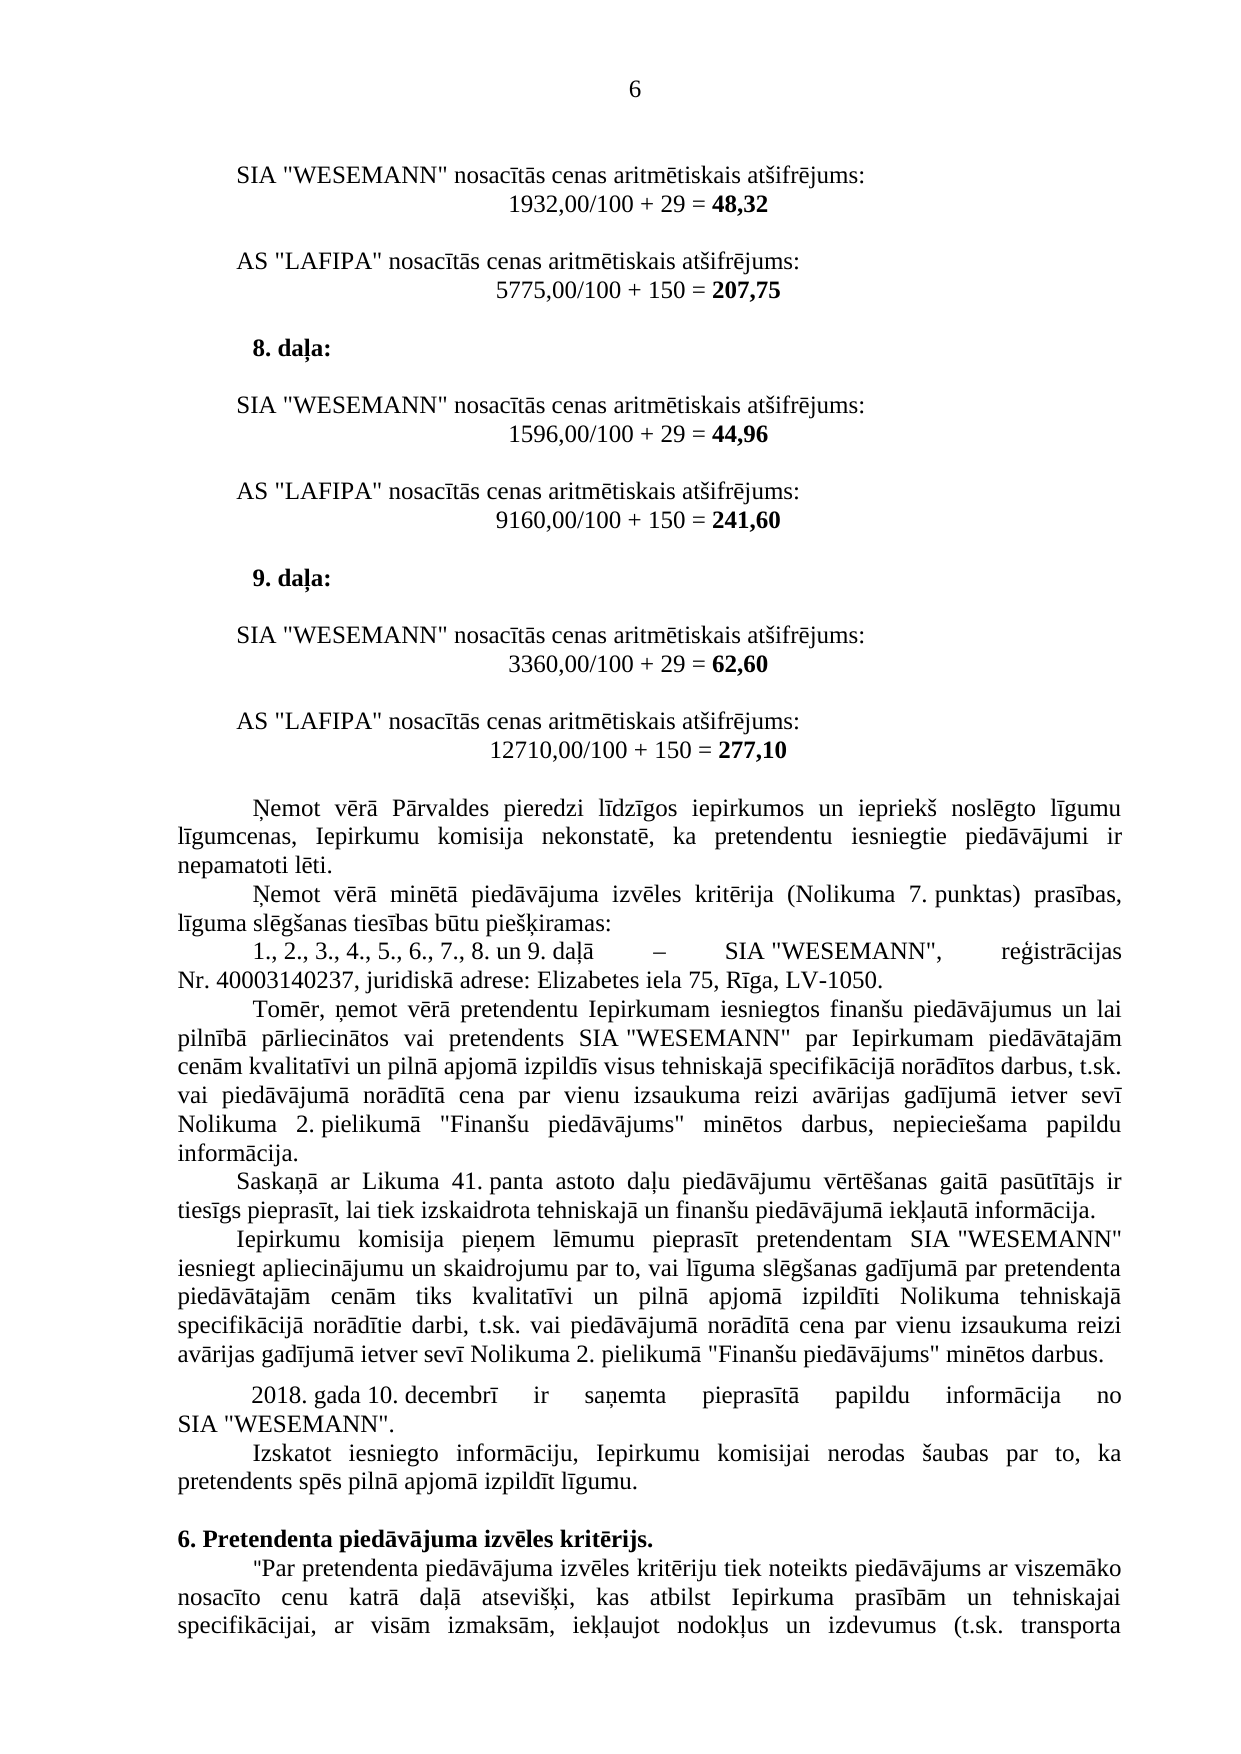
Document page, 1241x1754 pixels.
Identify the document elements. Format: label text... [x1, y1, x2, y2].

text 2018. gada 10. decembrī ir saņemta pieprasītā papildu informācija no SIA "WESEMANN". [177, 1380, 1122, 1438]
text Tomēr, ņemot vērā pretendentu Iepirkumam iesniegtos finanšu piedāvājumus un lai pilnībā pārliecinātos vai pretendents SIA "WESEMANN" par Iepirkumam piedāvātajām cenām kvalitatīvi un pilnā apjomā izpildīs visus tehniskajā specifikācijā norādītos darbus, t.sk. vai piedāvājumā norādītā cena par vienu izsaukuma reizi avārijas gadījumā ietver sevī Nolikuma 2. pielikumā "Finanšu piedāvājums" minētos darbus, nepieciešama papildu informācija. [177, 994, 1122, 1166]
text 12710,00/100 + 150 = 277,10 [177, 735, 1093, 764]
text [177, 1553, 1122, 1639]
text Saskaņā ar Likuma 41. panta astoto daļu piedāvājumu vērtēšanas gaitā pasūtītājs ir tiesīgs pieprasīt, lai tiek izskaidrota tehniskajā un finanšu piedāvājumā iekļautā informācija. [177, 1166, 1122, 1224]
text 8. daļa: [177, 333, 1093, 361]
text 1932,00/100 + 29 = 48,32 [177, 189, 1093, 218]
text 6. Pretendenta piedāvājuma izvēles kritērijs. [177, 1524, 1172, 1553]
text SIA "WESEMANN" nosacītās cenas aritmētiskais atšifrējums: [177, 390, 1093, 419]
text 1., 2., 3., 4., 5., 6., 7., 8. un 9. daļā – SIA "WESEMANN", reģistrācijas Nr. 40003140237, juridiskā adrese: Elizabetes iela 75, Rīga, LV-1050. [177, 936, 1122, 994]
text 5775,00/100 + 150 = 207,75 [177, 275, 1093, 304]
text 9160,00/100 + 150 = 241,60 [177, 505, 1093, 534]
text 1596,00/100 + 29 = 44,96 [177, 419, 1093, 448]
text AS "LAFIPA" nosacītās cenas aritmētiskais atšifrējums: [177, 476, 1093, 505]
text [177, 160, 1093, 189]
text AS "LAFIPA" nosacītās cenas aritmētiskais atšifrējums: [177, 706, 1093, 735]
text 9. daļa: [177, 563, 1093, 591]
text Iepirkumu komisija pieņem lēmumu pieprasīt pretendentam SIA "WESEMANN" iesniegt apliecinājumu un skaidrojumu par to, vai līguma slēgšanas gadījumā par pretendenta piedāvātajām cenām tiks kvalitatīvi un pilnā apjomā izpildīti Nolikuma tehniskajā specifikācijā norādītie darbi, t.sk. vai piedāvājumā norādītā cena par vienu izsaukuma reizi avārijas gadījumā ietver sevī Nolikuma 2. pielikumā "Finanšu piedāvājums" minētos darbus. [177, 1224, 1122, 1368]
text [177, 246, 1093, 275]
text 3360,00/100 + 29 = 62,60 [177, 649, 1093, 678]
text Izskatot iesniegto informāciju, Iepirkumu komisijai nerodas šaubas par to, ka pretendents spēs pilnā apjomā izpildīt līgumu. [177, 1438, 1122, 1495]
text Ņemot vērā minētā piedāvājuma izvēles kritērija (Nolikuma 7. punktas) prasības, līguma slēgšanas tiesības būtu piešķiramas: [177, 879, 1122, 936]
text Ņemot vērā Pārvaldes pieredzi līdzīgos iepirkumos un iepriekš noslēgto līgumu līgumcenas, Iepirkumu komisija nekonstatē, ka pretendentu iesniegtie piedāvājumi ir nepamatoti lēti. [177, 793, 1122, 879]
text SIA "WESEMANN" nosacītās cenas aritmētiskais atšifrējums: [177, 620, 1093, 649]
